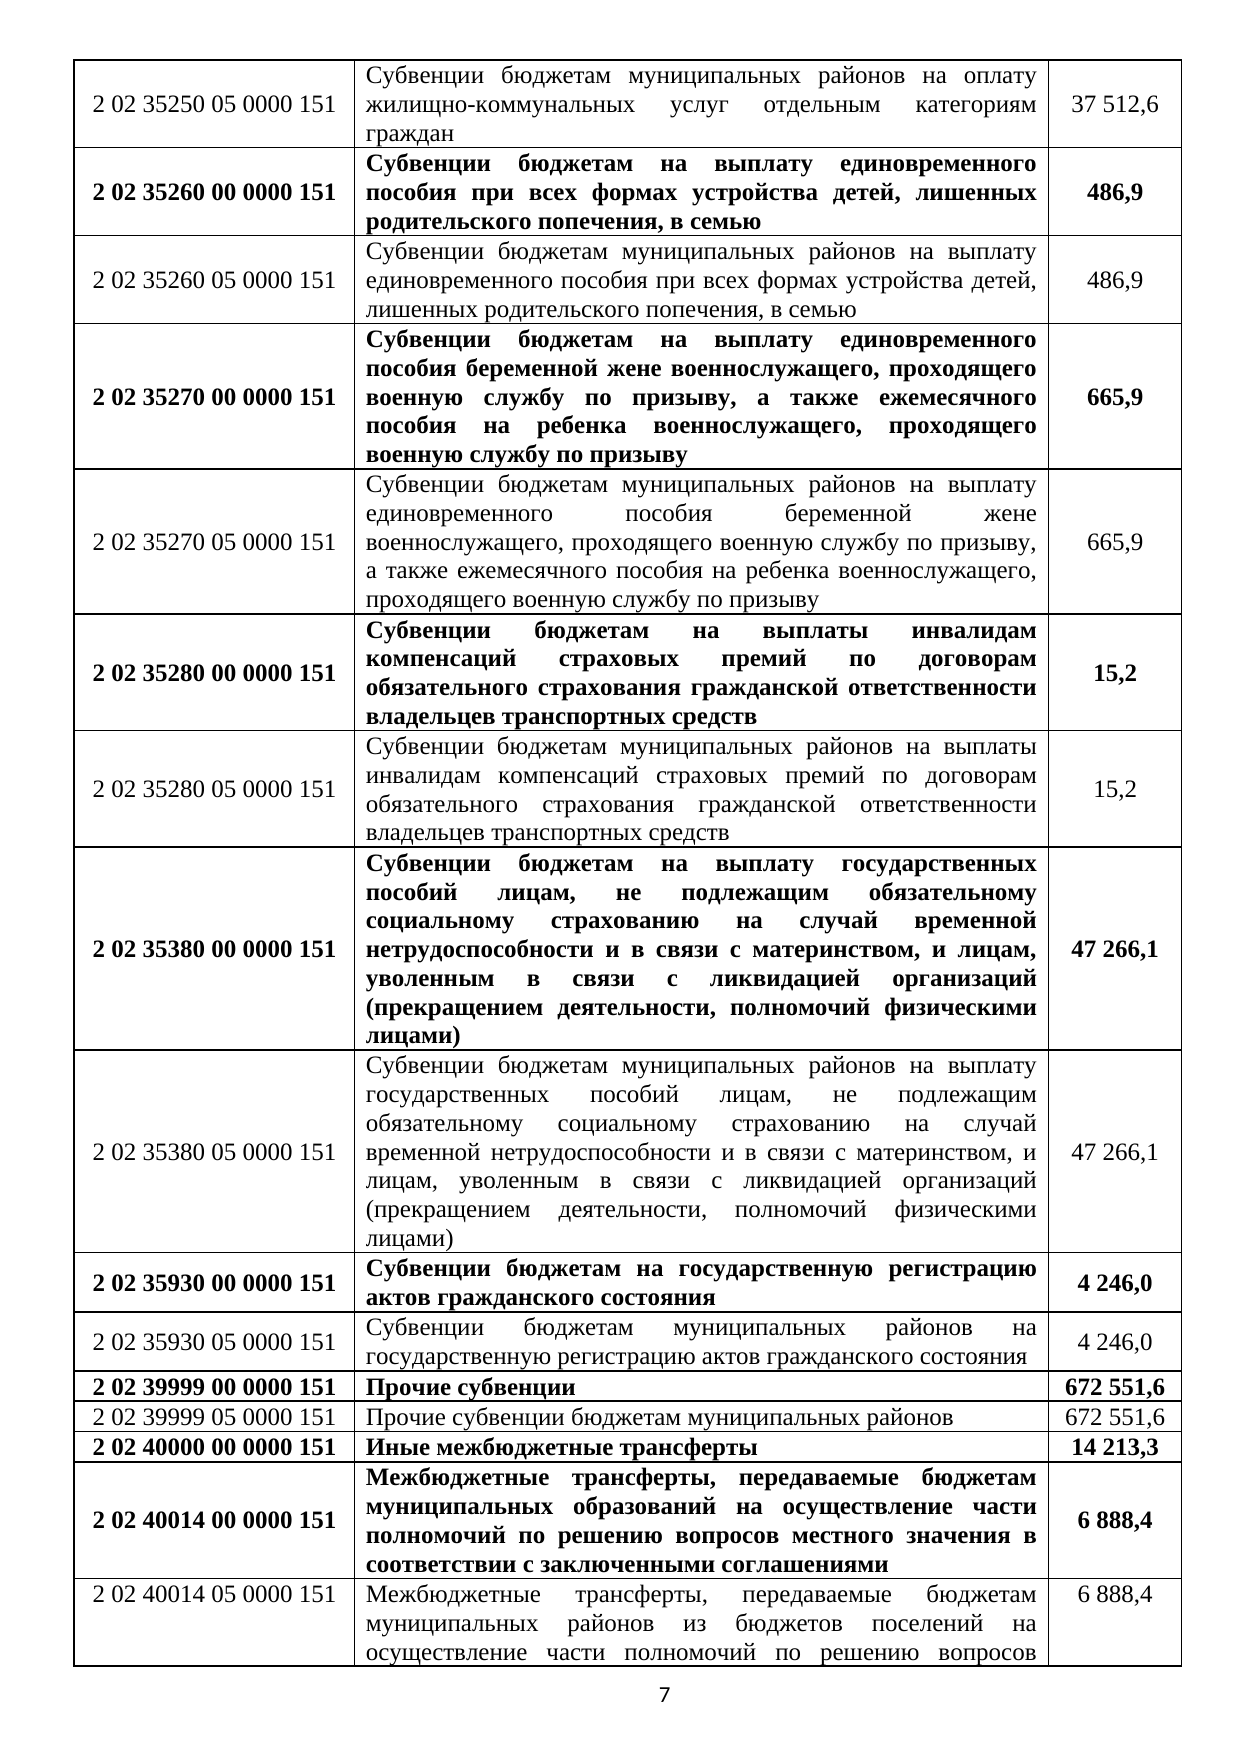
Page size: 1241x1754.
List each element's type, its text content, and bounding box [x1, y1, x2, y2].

table_cell Субвенции бюджетам муниципальных районов на выплату единовременного пособия беременной жене военнослужащего, проходящего военную службу по призыву, а также ежемесячного пособия на ребенка военнослужащего, проходящего военную службу по призыву [355, 470, 1048, 613]
table_cell Иные межбюджетные трансферты [355, 1432, 1048, 1461]
table_cell 2 02 35260 05 0000 151 [75, 236, 354, 322]
table_cell Субвенции бюджетам на выплату единовременного пособия беременной жене военнослужащего, проходящего военную службу по призыву, а также ежемесячного пособия на ребенка военнослужащего, проходящего военную службу по призыву [355, 324, 1048, 468]
table_cell 2 02 40000 00 0000 151 [75, 1432, 354, 1461]
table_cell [75, 1579, 354, 1665]
table_cell 6 888,4 [1049, 1463, 1181, 1577]
table_cell 2 02 35930 00 0000 151 [75, 1253, 354, 1311]
table_cell 672 551,6 [1049, 1372, 1181, 1400]
table_cell 2 02 35270 05 0000 151 [75, 470, 354, 613]
table_cell Субвенции бюджетам муниципальных районов на оплату жилищно-коммунальных услуг отдельным категориям граждан [355, 61, 1048, 147]
table_cell 2 02 35280 05 0000 151 [75, 731, 354, 846]
table_cell Субвенции бюджетам на выплаты инвалидам компенсаций страховых премий по договорам обязательного страхования гражданской ответственности владельцев транспортных средств [355, 615, 1048, 730]
table_cell 486,9 [1049, 148, 1181, 235]
table_cell Субвенции бюджетам на государственную регистрацию актов гражданского состояния [355, 1253, 1048, 1311]
table_cell 2 02 35280 00 0000 151 [75, 615, 354, 730]
table_cell Межбюджетные трансферты, передаваемые бюджетам муниципальных образований на осуществление части полномочий по решению вопросов местного значения в соответствии с заключенными соглашениями [355, 1463, 1048, 1577]
table_cell 14 213,3 [1049, 1432, 1181, 1461]
table_cell 2 02 39999 05 0000 151 [75, 1402, 354, 1431]
table_cell 15,2 [1049, 615, 1181, 730]
table_cell 672 551,6 [1049, 1402, 1181, 1431]
table_cell 2 02 39999 00 0000 151 [75, 1372, 354, 1400]
table_cell 2 02 40014 00 0000 151 [75, 1463, 354, 1577]
table_cell 2 02 35250 05 0000 151 [75, 61, 354, 147]
table_cell Субвенции бюджетам муниципальных районов на выплаты инвалидам компенсаций страховых премий по договорам обязательного страхования гражданской ответственности владельцев транспортных средств [355, 731, 1048, 846]
table_cell Субвенции бюджетам муниципальных районов на выплату единовременного пособия при всех формах устройства детей, лишенных родительского попечения, в семью [355, 236, 1048, 322]
table_cell 47 266,1 [1049, 848, 1181, 1049]
table_cell 4 246,0 [1049, 1253, 1181, 1311]
table_cell 2 02 35930 05 0000 151 [75, 1313, 354, 1370]
table_cell 47 266,1 [1049, 1051, 1181, 1252]
table_cell 2 02 35270 00 0000 151 [75, 324, 354, 468]
table_cell 4 246,0 [1049, 1313, 1181, 1370]
table_cell 2 02 35260 00 0000 151 [75, 148, 354, 235]
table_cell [355, 1579, 1048, 1665]
table_cell 6 888,4 [1049, 1579, 1181, 1665]
table_cell 2 02 35380 05 0000 151 [75, 1051, 354, 1252]
table_cell Субвенции бюджетам на выплату единовременного пособия при всех формах устройства детей, лишенных родительского попечения, в семью [355, 148, 1048, 235]
table_cell Субвенции бюджетам муниципальных районов на государственную регистрацию актов гражданского состояния [355, 1313, 1048, 1370]
table_cell Субвенции бюджетам на выплату государственных пособий лицам, не подлежащим обязательному социальному страхованию на случай временной нетрудоспособности и в связи с материнством, и лицам, уволенным в связи с ликвидацией организаций (прекращением деятельности, полномочий физическими лицами) [355, 848, 1048, 1049]
table_cell 665,9 [1049, 470, 1181, 613]
table_cell Прочие субвенции бюджетам муниципальных районов [355, 1402, 1048, 1431]
table_cell 2 02 35380 00 0000 151 [75, 848, 354, 1049]
table_cell Прочие субвенции [355, 1372, 1048, 1400]
table_cell 665,9 [1049, 324, 1181, 468]
table_cell 486,9 [1049, 236, 1181, 322]
table_cell 15,2 [1049, 731, 1181, 846]
table_cell 37 512,6 [1049, 61, 1181, 147]
table_cell Субвенции бюджетам муниципальных районов на выплату государственных пособий лицам, не подлежащим обязательному социальному страхованию на случай временной нетрудоспособности и в связи с материнством, и лицам, уволенным в связи с ликвидацией организаций (прекращением деятельности, полномочий физическими лицами) [355, 1051, 1048, 1252]
